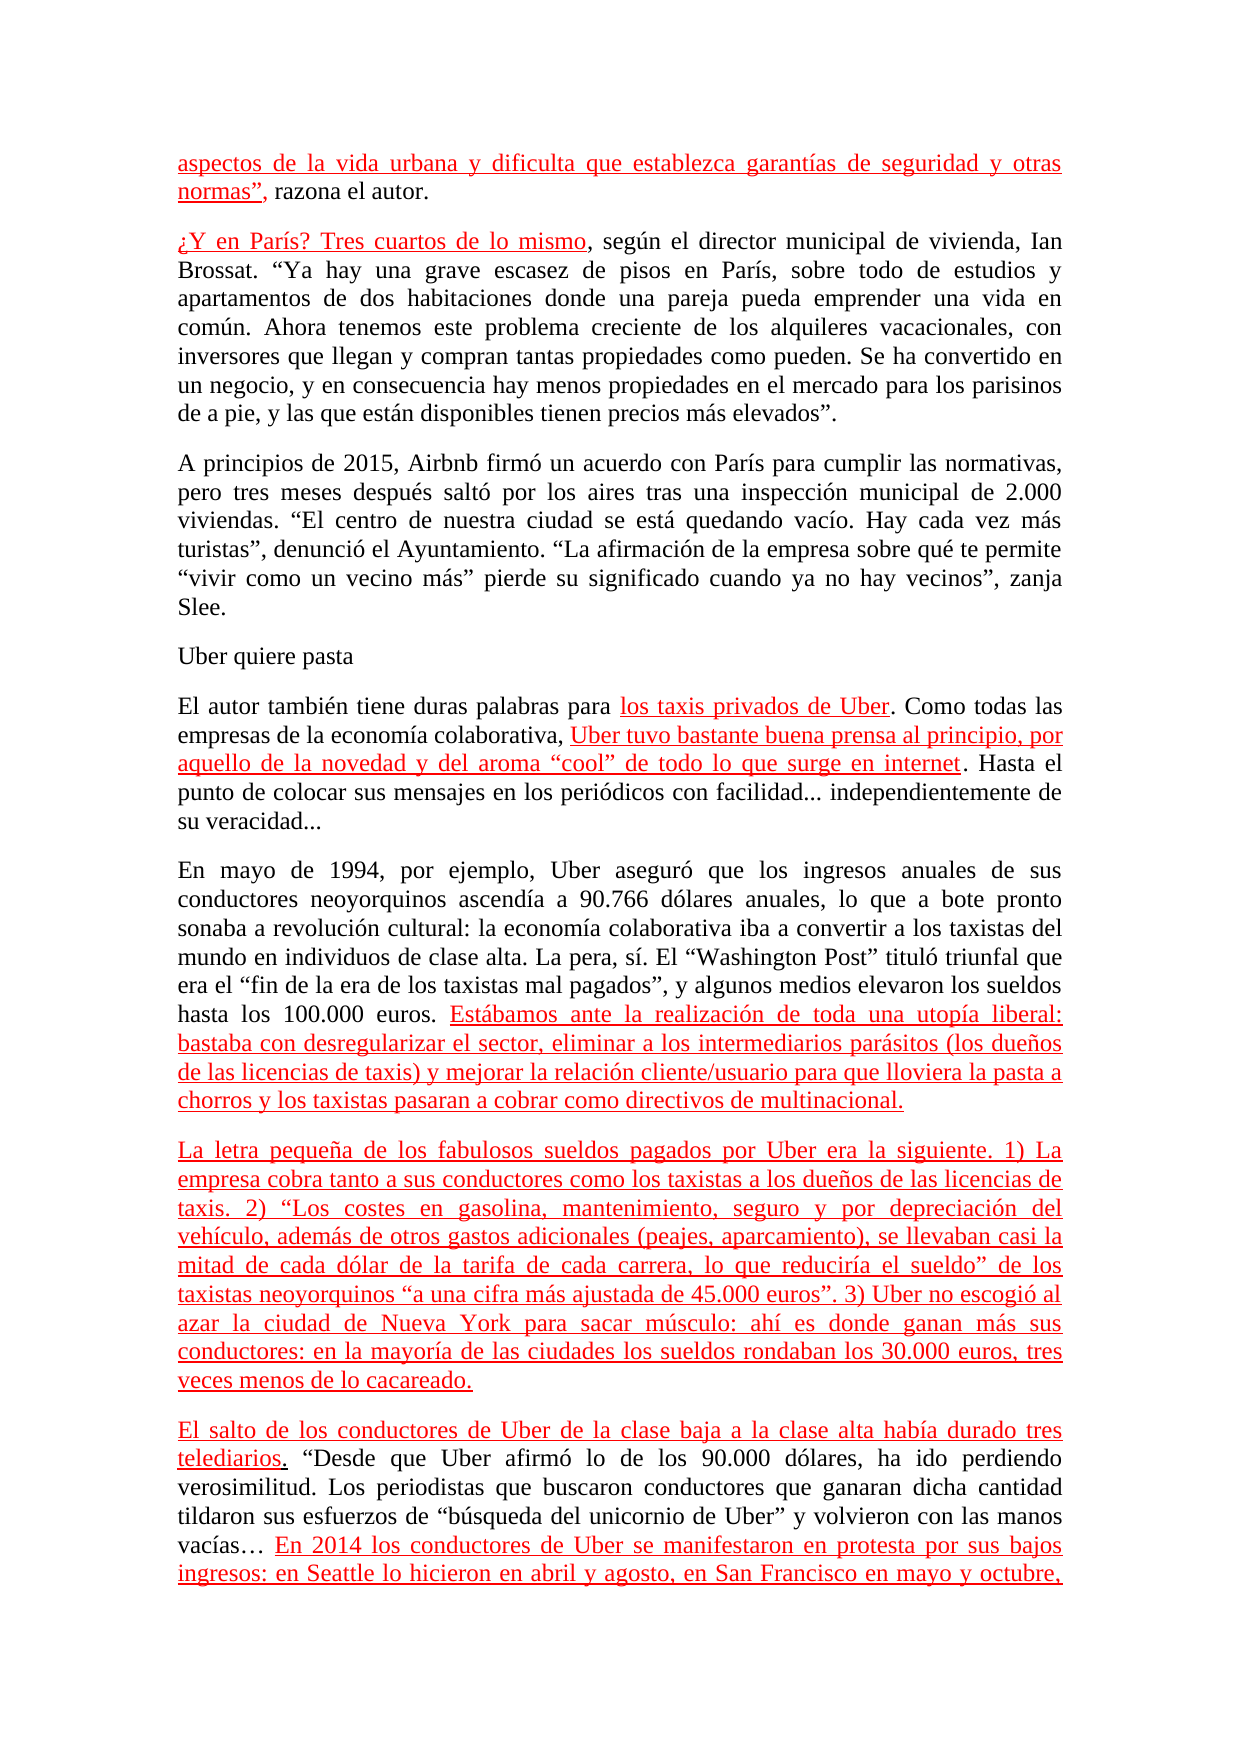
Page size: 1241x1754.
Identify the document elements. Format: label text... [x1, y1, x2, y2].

text ¿Y en París? Tres cuartos de lo mismo, según el director municipal de vivienda, Ian Brossat. “Ya hay una grave escasez de pisos en París, sobre todo de estudios y apartamentos de dos habitaciones donde una pareja pueda emprender una vida en común. Ahora tenemos este problema creciente de los alquileres vacacionales, con inversores que llegan y compran tantas propiedades como pueden. Se ha convertido en un negocio, y en consecuencia hay menos propiedades en el mercado para los parisinos de a pie, y las que están disponibles tienen precios más elevados”. [177, 226, 1063, 427]
text En mayo de 1994, por ejemplo, Uber aseguró que los ingresos anuales de sus conductores neoyorquinos ascendía a 90.766 dólares anuales, lo que a bote pronto sonaba a revolución cultural: la economía colaborativa iba a convertir a los taxistas del mundo en individuos de clase alta. La pera, sí. El “Washington Post” tituló triunfal que era el “fin de la era de los taxistas mal pagados”, y algunos medios elevaron los sueldos hasta los 100.000 euros. Estábamos ante la realización de toda una utopía liberal: bastaba con desregularizar el sector, eliminar a los intermediarios parásitos (los dueños de las licencias de taxis) y mejorar la relación cliente/usuario para que lloviera la pasta a chorros y los taxistas pasaran a cobrar como directivos de multinacional. [177, 856, 1063, 1053]
text La letra pequeña de los fabulosos sueldos pagados por Uber era la siguiente. 1) La empresa cobra tanto a sus conductores como los taxistas a los dueños de las licencias de taxis. 2) “Los costes en gasolina, mantenimiento, seguro y por depreciación del vehículo, además de otros gastos adicionales (peajes, aparcamiento), se llevaban casi la mitad de cada dólar de la tarifa de cada carrera, lo que reduciría el sueldo” de los taxistas neoyorquinos “a una cifra más ajustada de 45.000 euros”. 3) Uber no escogió al azar la ciudad de Nueva York para sacar músculo: ahí es donde ganan más sus conductores: en la mayoría de las ciudades los sueldos rondaban los 30.000 euros, tres veces menos de lo cacareado. [177, 1276, 1063, 1333]
text Uber quiere pasta [177, 641, 1063, 670]
text A principios de 2015, Airbnb firmó un acuerdo con París para cumplir las normativas, pero tres meses después saltó por los aires tras una inspección municipal de 2.000 viviendas. “El centro de nuestra ciudad se está quedando vacío. Hay cada vez más turistas”, denunció el Ayuntamiento. “La afirmación de la empresa sobre qué te permite “vivir como un vecino más” pierde su significado cuando ya no hay vecinos”, zanja Slee. [177, 448, 1063, 621]
text El autor también tiene duras palabras para los taxis privados de Uber. Como todas las empresas de la economía colaborativa, Uber tuvo bastante buena prensa al principio, por aquello de la novedad y del aroma “cool” de todo lo que surge en internet. Hasta el punto de colocar sus mensajes en los periódicos con facilidad... independientemente de su veracidad... [177, 691, 1063, 835]
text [177, 1441, 1063, 1583]
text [177, 148, 1063, 205]
